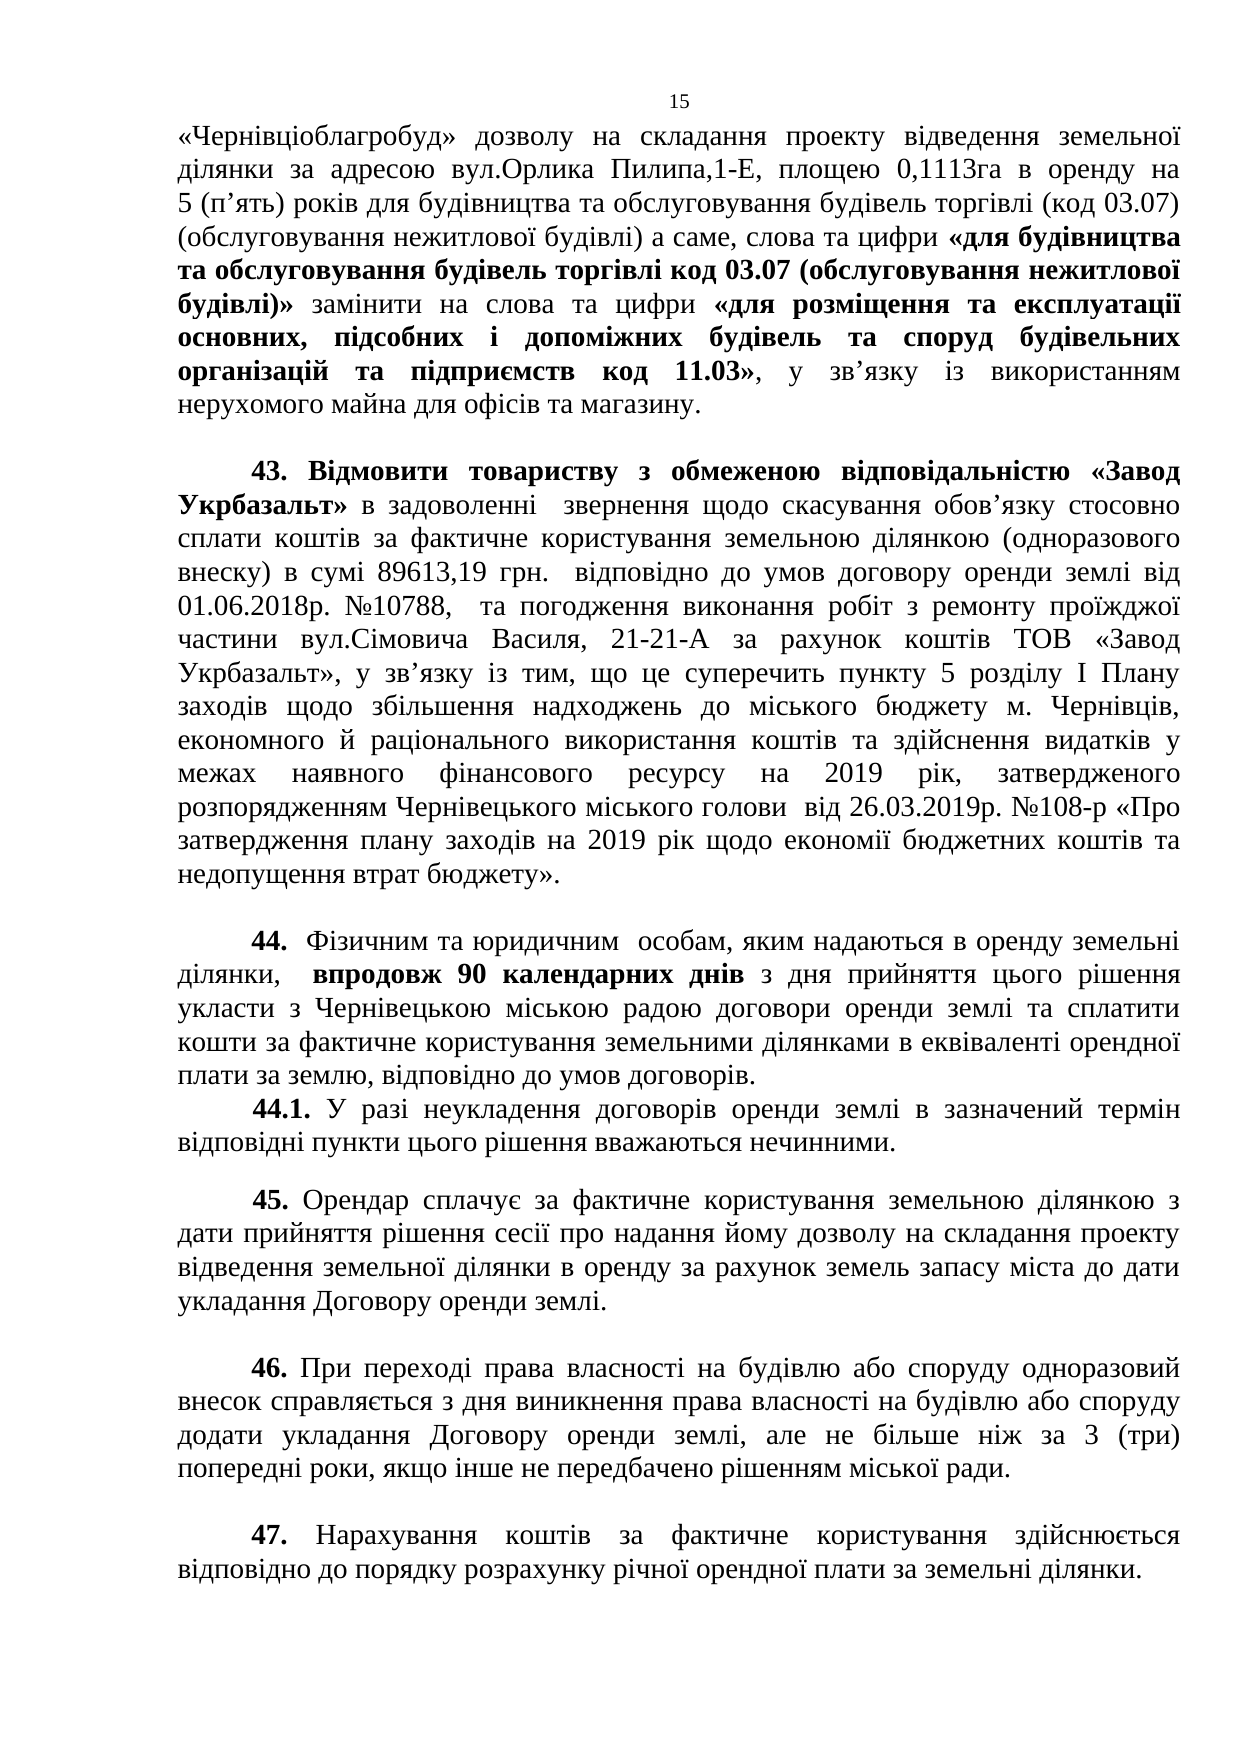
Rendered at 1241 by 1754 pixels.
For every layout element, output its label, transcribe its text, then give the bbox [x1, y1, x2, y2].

text 44. Фізичним та юридичним особам, яким надаються в оренду земельні ділянки, впродовж 90 календарних днів з дня прийняття цього рішення укласти з Чернівецькою міською радою договори оренди землі та сплатити кошти за фактичне користування земельними ділянками в еквіваленті орендної плати за землю, відповідно до умов договорів. [177, 923, 1181, 1091]
text 45. Орендар сплачує за фактичне користування земельною ділянкою з дати прийняття рішення сесії про надання йому дозволу на складання проекту відведення земельної ділянки в оренду за рахунок земель запасу міста до дати укладання Договору оренди землі. [177, 1182, 1181, 1316]
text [177, 118, 1181, 319]
text 43. Відмовити товариству з обмеженою відповідальністю «Завод Укрбазальт» в задоволенні звернення щодо скасування обов’язку стосовно сплати коштів за фактичне користування земельною ділянкою (одноразового внеску) в сумі 89613,19 грн. відповідно до умов договору оренди землі від 01.06.2018р. №10788, та погодження виконання робіт з ремонту проїжджої частини вул.Сімовича Василя, 21-21-А за рахунок коштів ТОВ «Завод Укрбазальт», у зв’язку із тим, що це суперечить пункту 5 розділу І Плану заходів щодо збільшення надходжень до міського бюджету м. Чернівців, економного й раціонального використання коштів та здійснення видатків у межах наявного фінансового ресурсу на 2019 рік, затвердженого розпорядженням Чернівецького міського голови від 26.03.2019р. №108-р «Про затвердження плану заходів на 2019 рік щодо економії бюджетних коштів та недопущення втрат бюджету». [177, 453, 1181, 889]
text 47. Нарахування коштів за фактичне користування здійснюється відповідно до порядку розрахунку річної орендної плати за земельні ділянки. [177, 1517, 1181, 1584]
text 46. При переході права власності на будівлю або споруду одноразовий внесок справляється з дня виникнення права власності на будівлю або споруду додати укладання Договору оренди землі, але не більше ніж за 3 (три) попередні роки, якщо інше не передбачено рішенням міської ради. [177, 1350, 1181, 1484]
text 44.1. У разі неукладення договорів оренди землі в зазначений термін відповідні пункти цього рішення вважаються нечинними. [177, 1091, 1181, 1158]
